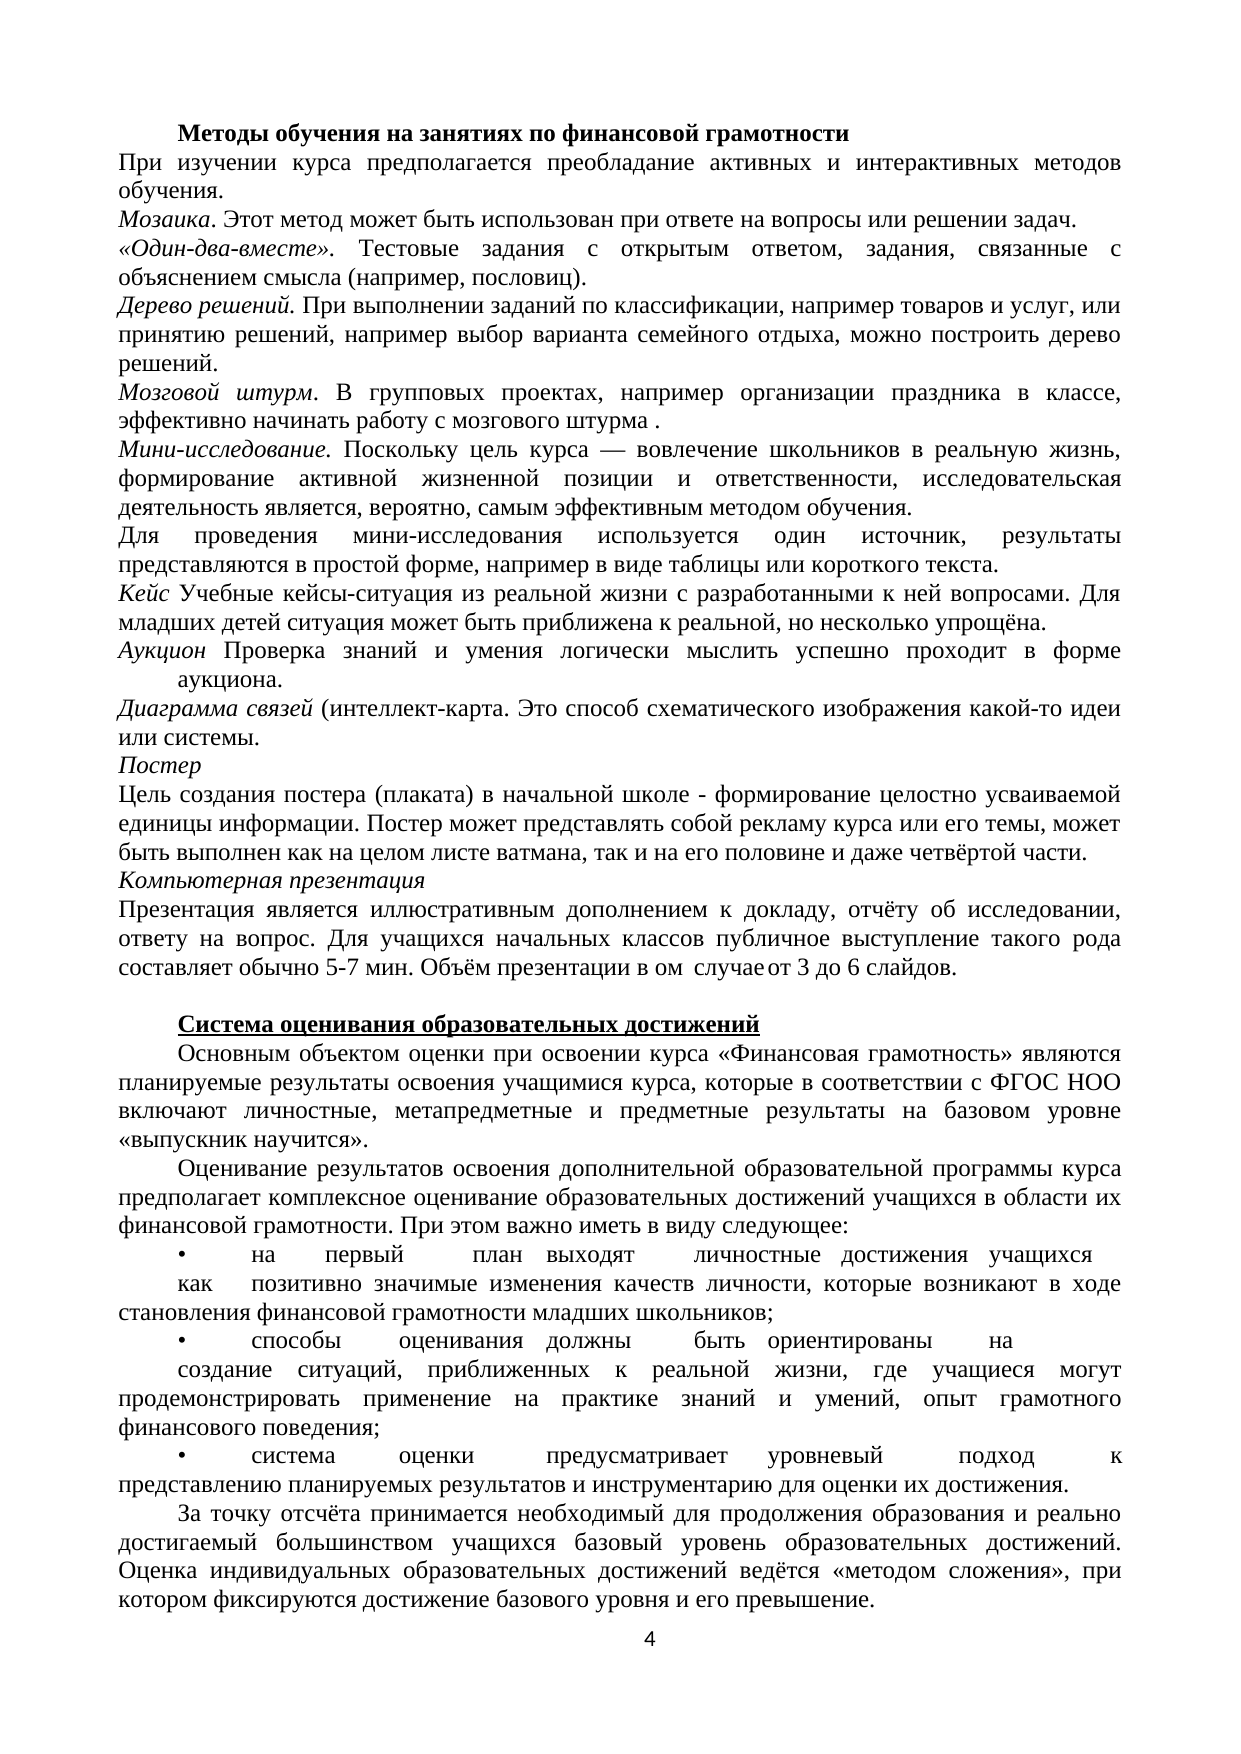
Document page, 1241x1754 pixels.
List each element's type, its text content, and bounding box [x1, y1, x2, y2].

text Компьютерная презентация [118, 866, 1122, 894]
text Цель создания постера (плаката) в начальной школе - формирование целостно усваиваемой единицы информации. Постер может представлять собой рекламу курса или его темы, может быть выполнен как на целом листе ватмана, так и на его половине и даже четвёртой части. [118, 779, 1122, 866]
text Мини-исследование. Поскольку цель курса — вовлечение школьников в реальную жизнь, формирование активной жизненной позиции и ответственности, исследовательская деятельность является, вероятно, самым эффективным методом обучения. [118, 434, 1122, 521]
text Кейс Учебные кейсы-ситуация из реальной жизни с разработанными к ней вопросами. Для младших детей ситуация может быть приближена к реальной, но несколько упрощёна. [118, 578, 1122, 636]
text • способы оценивания должны быть ориентированы на создание ситуаций, приближенных к реальной жизни, где учащиеся могут продемонстрировать применение на практике знаний и умений, опыт грамотного финансового поведения; [118, 1326, 1122, 1441]
text Система оценивания образовательных достижений [118, 1009, 1122, 1038]
text Дерево решений. При выполнении заданий по классификации, например товаров и услуг, или принятию решений, например выбор варианта семейного отдыха, можно построить дерево решений. [118, 291, 1122, 377]
text Мозаика. Этот метод может быть использован при ответе на вопросы или решении задач. [118, 204, 1122, 233]
text • система оценки предусматривает уровневый подход к представлению планируемых результатов и инструментарию для оценки их достижения. [118, 1441, 1122, 1498]
text Постер [118, 751, 1122, 779]
text Диаграмма связей (интеллект-карта. Это способ схематического изображения какой-то идеи или системы. [118, 693, 1122, 751]
text • на первый план выходят личностные достижения учащихся как позитивно значимые изменения качеств личности, которые возникают в ходе становления финансовой грамотности младших школьников; [118, 1239, 1122, 1326]
text Аукцион Проверка знаний и умения логически мыслить успешно проходит в форме аукциона. [118, 636, 1122, 693]
text Для проведения мини-исследования используется один источник, результаты представляются в простой форме, например в виде таблицы или короткого текста. [118, 521, 1122, 578]
text Основным объектом оценки при освоении курса «Финансовая грамотность» являются планируемые результаты освоения учащимися курса, которые в соответствии с ФГОС НОО включают личностные, метапредметные и предметные результаты на базовом уровне «выпускник научится». [118, 1038, 1122, 1153]
text Презентация является иллюстративным дополнением к докладу, отчёту об исследовании, ответу на вопрос. Для учащихся начальных классов публичное выступление такого рода составляет обычно 5-7 мин. Объём презентации в ом случае от 3 до 6 слайдов. [118, 894, 1122, 981]
text Мозговой штурм. В групповых проектах, например организации праздника в классе, эффективно начинать работу с мозгового штурма . [118, 377, 1122, 434]
text При изучении курса предполагается преобладание активных и интерактивных методов обучения. [118, 147, 1122, 204]
text За точку отсчёта принимается необходимый для продолжения образования и реально достигаемый большинством учащихся базовый уровень образовательных достижений. Оценка индивидуальных образовательных достижений ведётся «методом сложения», при котором фиксируются достижение базового уровня и его превышение. [118, 1498, 1122, 1613]
text «Один-два-вместе». Тестовые задания с открытым ответом, задания, связанные с объяснением смысла (например, пословиц). [118, 233, 1122, 291]
text Оценивание результатов освоения дополнительной образовательной программы курса предполагает комплексное оценивание образовательных достижений учащихся в области их финансовой грамотности. При этом важно иметь в виду следующее: [118, 1153, 1122, 1239]
text Методы обучения на занятиях по финансовой грамотности [177, 118, 1122, 147]
